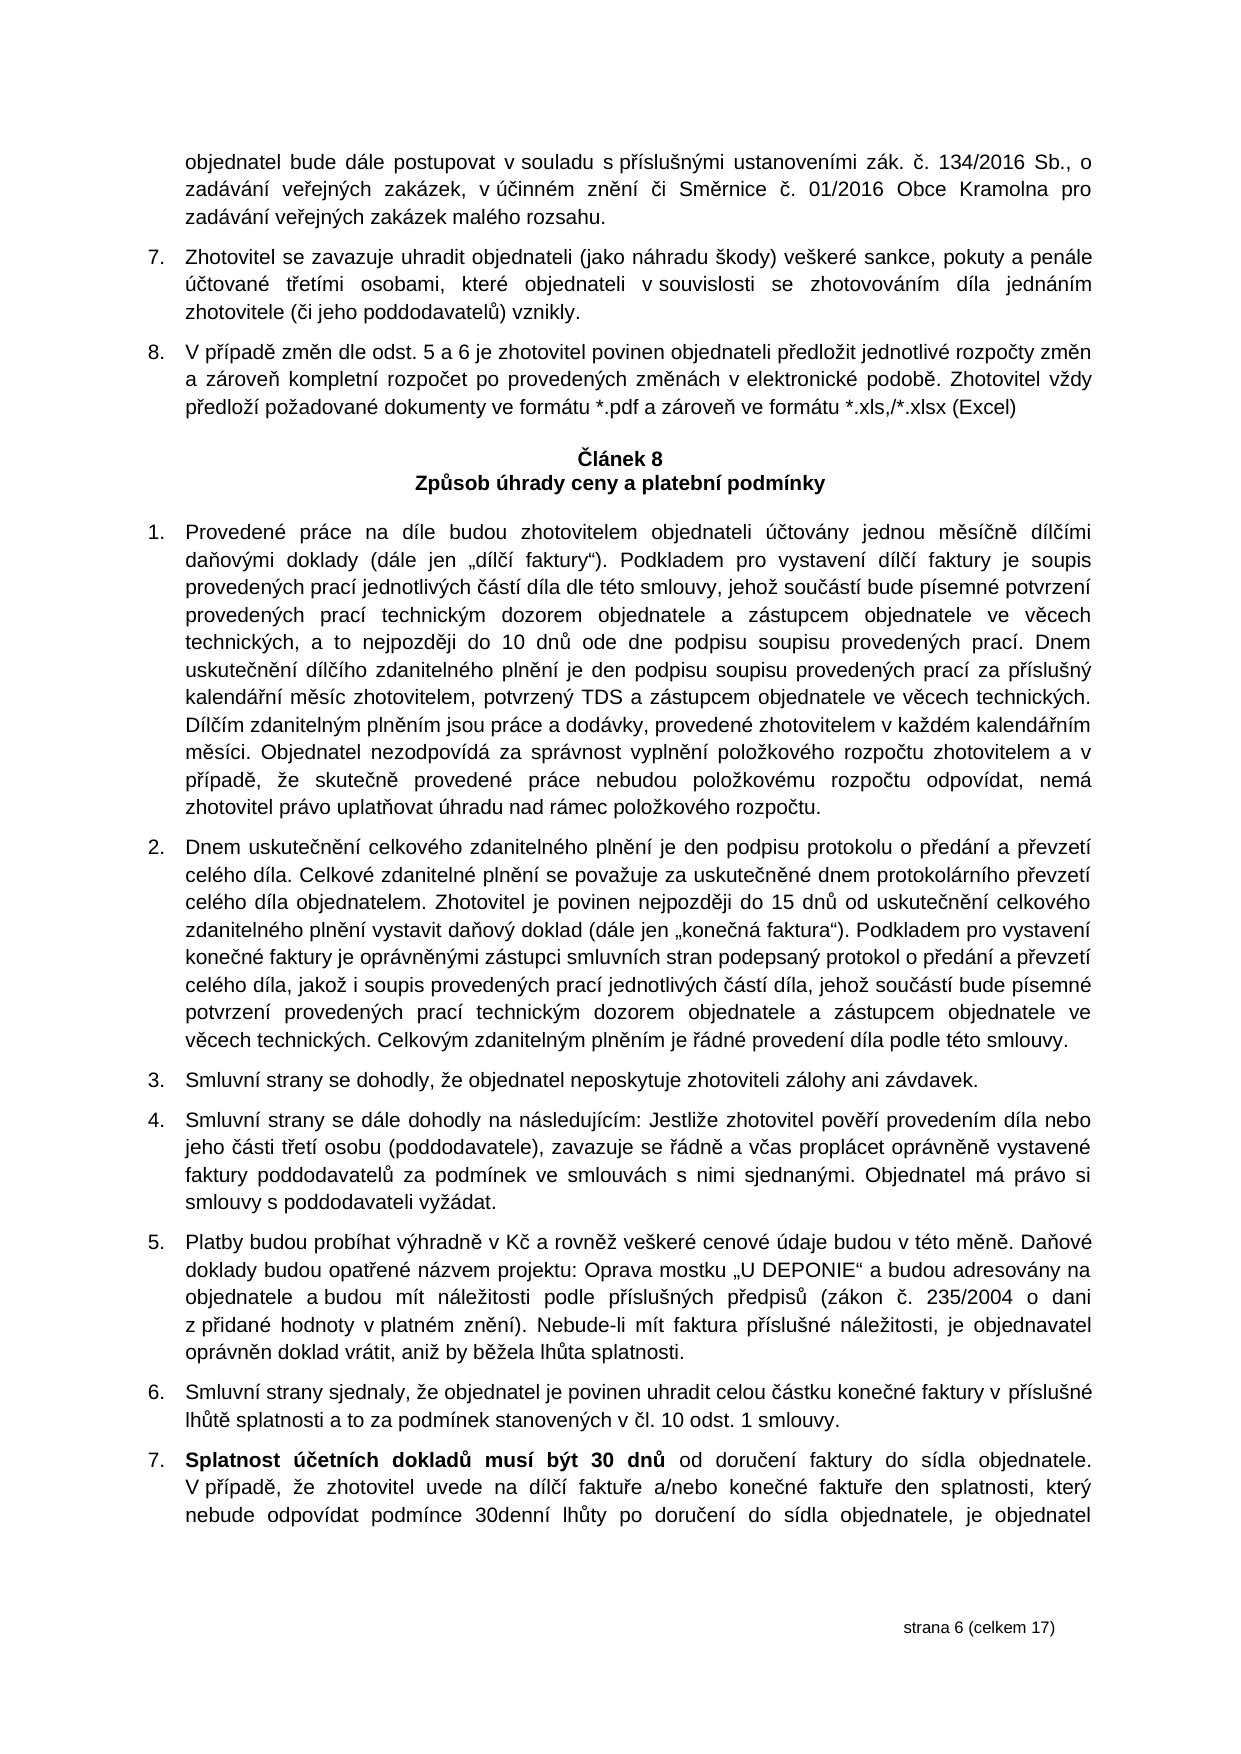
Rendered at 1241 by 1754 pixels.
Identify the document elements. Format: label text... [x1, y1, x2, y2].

list Provedené práce na díle budou zhotovitelem objednateli účtovány jednou měsíčně dílčími daňovými doklady (dále jen „dílčí faktury“). Podkladem pro vystavení dílčí faktury je soupis provedených prací jednotlivých částí díla dle této smlouvy, jehož součástí bude písemné potvrzení provedených prací technickým dozorem objednatele a zástupcem objednatele ve věcech technických, a to nejpozději do 10 dnů ode dne podpisu soupisu provedených prací. Dnem uskutečnění dílčího zdanitelného plnění je den podpisu soupisu provedených prací za příslušný kalendářní měsíc zhotovitelem, potvrzený TDS a zástupcem objednatele ve věcech technických. Dílčím zdanitelným plněním jsou práce a dodávky, provedené zhotovitelem v každém kalendářním měsíci. Objednatel nezodpovídá za správnost vyplnění položkového rozpočtu zhotovitelem a v případě, že skutečně provedené práce nebudou položkovému rozpočtu odpovídat, nemá zhotovitel právo uplatňovat úhradu nad rámec položkového rozpočtu. [148, 520, 1092, 819]
list Smluvní strany se dále dohodly na následujícím: Jestliže zhotovitel pověří provedením díla nebo jeho části třetí osobu (poddodavatele), zavazuje se řádně a včas proplácet oprávněně vystavené faktury poddodavatelů za podmínek ve smlouvách s nimi sjednanými. Objednatel má právo si smlouvy s poddodavateli vyžádat. [148, 1108, 1092, 1214]
list Smluvní strany se dohodly, že objednatel neposkytuje zhotoviteli zálohy ani závdavek. [148, 1068, 1092, 1092]
text Článek 8 [148, 447, 1092, 471]
list Platby budou probíhat výhradně v Kč a rovněž veškeré cenové údaje budou v této měně. Daňové doklady budou opatřené názvem projektu: Oprava mostku „U DEPONIE“ a budou adresovány na objednatele a budou mít náležitosti podle příslušných předpisů (zákon č. 235/2004 o dani z přidané hodnoty v platném znění). Nebude-li mít faktura příslušné náležitosti, je objednavatel oprávněn doklad vrátit, aniž by běžela lhůta splatnosti. [148, 1230, 1092, 1364]
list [148, 150, 1092, 229]
list Zhotovitel se zavazuje uhradit objednateli (jako náhradu škody) veškeré sankce, pokuty a penále účtované třetími osobami, které objednateli v souvislosti se zhotovováním díla jednáním zhotovitele (či jeho poddodavatelů) vznikly. [148, 245, 1092, 324]
subtitle Způsob úhrady ceny a platební podmínky [148, 471, 1092, 495]
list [148, 1448, 1092, 1527]
list Smluvní strany sjednaly, že objednatel je povinen uhradit celou částku konečné faktury v příslušné lhůtě splatnosti a to za podmínek stanovených v čl. 10 odst. 1 smlouvy. [148, 1380, 1092, 1432]
list V případě změn dle odst. 5 a 6 je zhotovitel povinen objednateli předložit jednotlivé rozpočty změn a zároveň kompletní rozpočet po provedených změnách v elektronické podobě. Zhotovitel vždy předloží požadované dokumenty ve formátu *.pdf a zároveň ve formátu *.xls,/*.xlsx (Excel) [148, 340, 1092, 419]
list Dnem uskutečnění celkového zdanitelného plnění je den podpisu protokolu o předání a převzetí celého díla. Celkové zdanitelné plnění se považuje za uskutečněné dnem protokolárního převzetí celého díla objednatelem. Zhotovitel je povinen nejpozději do 15 dnů od uskutečnění celkového zdanitelného plnění vystavit daňový doklad (dále jen „konečná faktura“). Podkladem pro vystavení konečné faktury je oprávněnými zástupci smluvních stran podepsaný protokol o předání a převzetí celého díla, jakož i soupis provedených prací jednotlivých částí díla, jehož součástí bude písemné potvrzení provedených prací technickým dozorem objednatele a zástupcem objednatele ve věcech technických. Celkovým zdanitelným plněním je řádné provedení díla podle této smlouvy. [148, 835, 1092, 1052]
